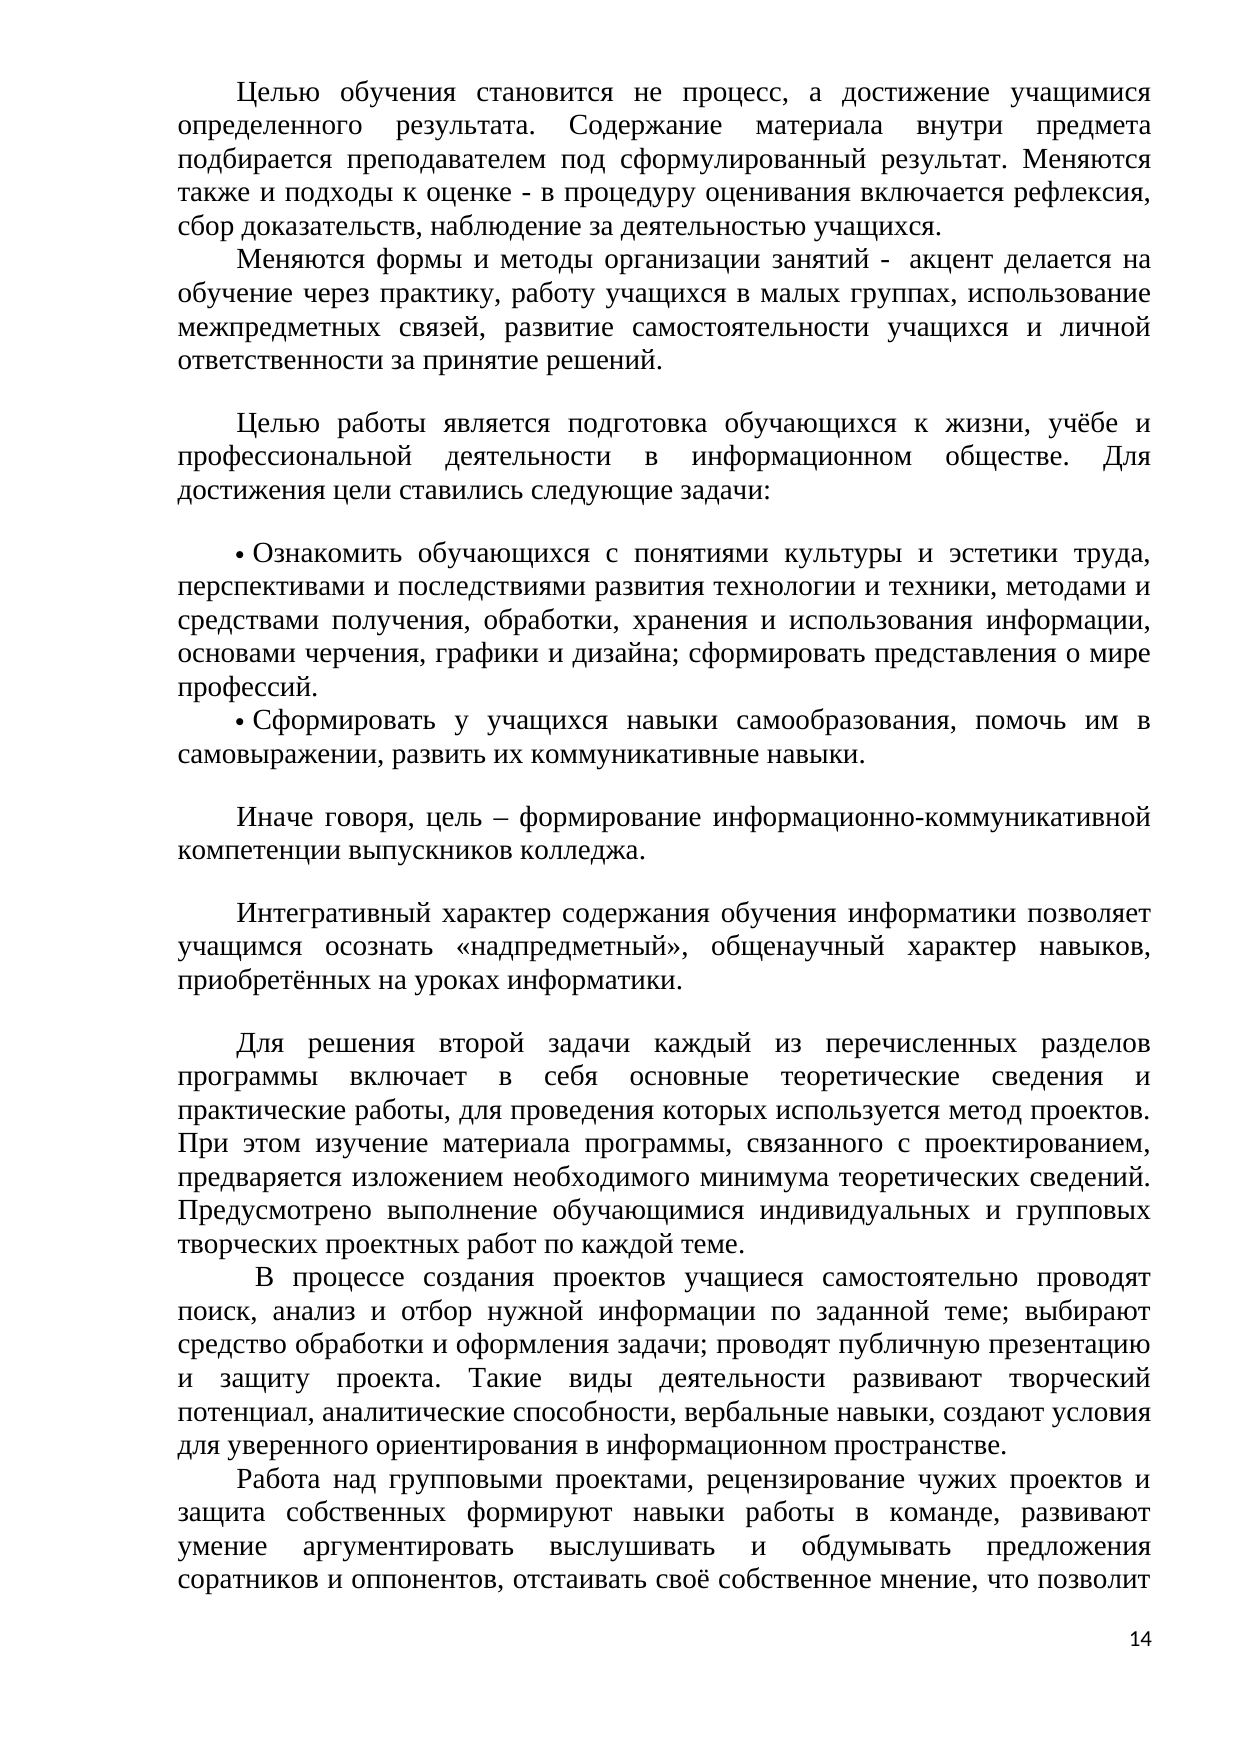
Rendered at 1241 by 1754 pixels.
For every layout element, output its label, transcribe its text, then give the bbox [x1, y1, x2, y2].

text Иначе говоря, цель – формирование информационно-коммуникативной компетенции выпускников колледжа. [177, 799, 1152, 866]
text Для решения второй задачи каждый из перечисленных разделов программы включает в себя основные теоретические сведения и практические работы, для проведения которых используется метод проектов. При этом изучение материала программы, связанного с проектированием, предваряется изложением необходимого минимума теоретических сведений. Предусмотрено выполнение обучающимися индивидуальных и групповых творческих проектных работ по каждой теме. [177, 1025, 1152, 1259]
list Сформировать у учащихся навыки самообразования, помочь им в самовыражении, развить их коммуникативные навыки. [177, 702, 1152, 769]
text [177, 1461, 1152, 1595]
text Интегративный характер содержания обучения информатики позволяет учащимся осознать «надпредметный», общенаучный характер навыков, приобретённых на уроках информатики. [177, 895, 1152, 996]
text В процессе создания проектов учащиеся самостоятельно проводят поиск, анализ и отбор нужной информации по заданной теме; выбирают средство обработки и оформления задачи; проводят публичную презентацию и защиту проекта. Такие виды деятельности развивают творческий потенциал, аналитические способности, вербальные навыки, создают условия для уверенного ориентирования в информационном пространстве. [177, 1259, 1152, 1461]
text Целью обучения становится не процесс, а достижение учащимися определенного результата. Содержание материала внутри предмета подбирается преподавателем под сформулированный результат. Меняются также и подходы к оценке - в процедуру оценивания включается рефлексия, сбор доказательств, наблюдение за деятельностью учащихся. [177, 74, 1152, 242]
text Меняются формы и методы организации занятий - акцент делается на обучение через практику, работу учащихся в малых группах, использование межпредметных связей, развитие самостоятельности учащихся и личной ответственности за принятие решений. [177, 242, 1152, 376]
list Ознакомить обучающихся с понятиями культуры и эстетики труда, перспективами и последствиями развития технологии и техники, методами и средствами получения, обработки, хранения и использования информации, основами черчения, графики и дизайна; сформировать представления о мире профессий. [177, 535, 1152, 702]
text Целью работы является подготовка обучающихся к жизни, учёбе и профессиональной деятельности в информационном обществе. Для достижения цели ставились следующие задачи: [177, 405, 1152, 506]
